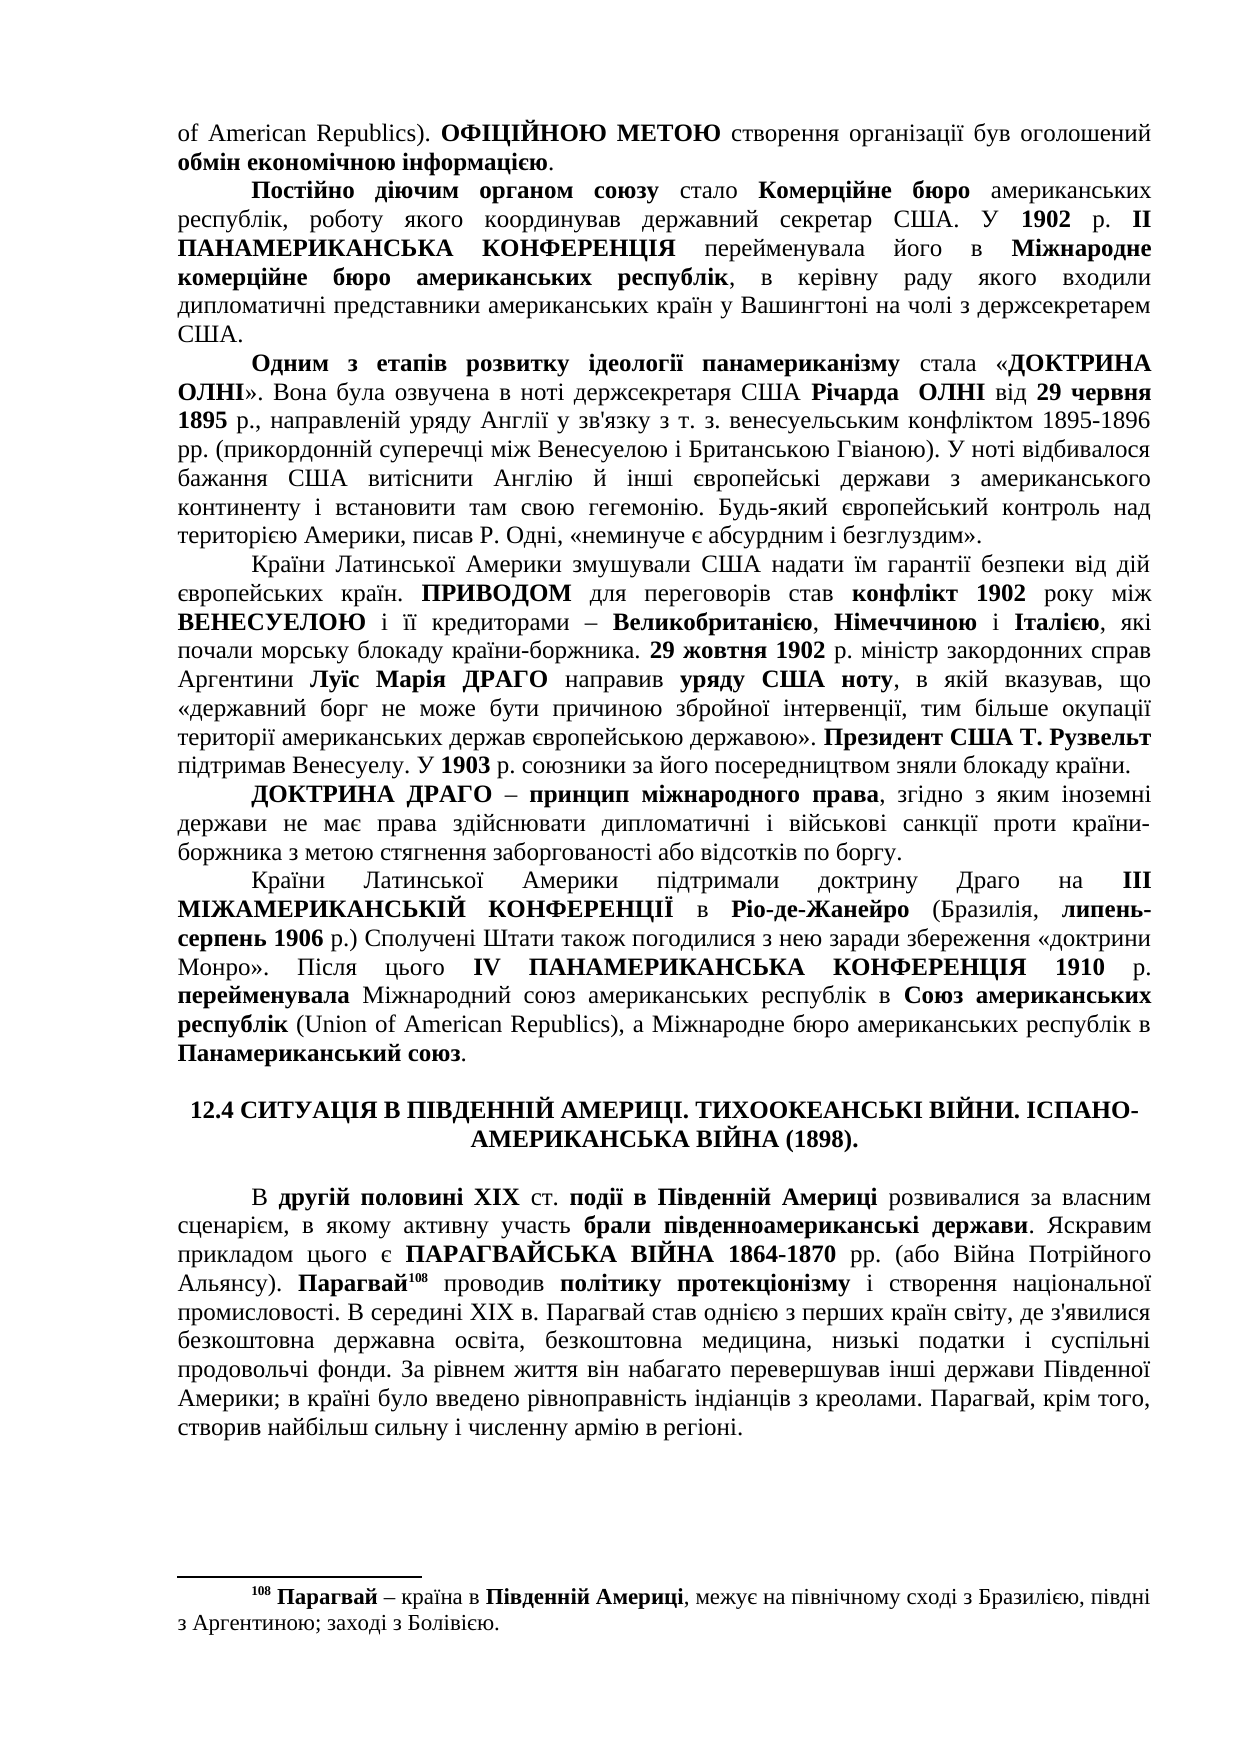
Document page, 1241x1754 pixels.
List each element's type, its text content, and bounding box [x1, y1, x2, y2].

text Країни Латинської Америки змушували США надати їм гарантії безпеки від дій європейських країн. ПРИВОДОМ для переговорів став конфлікт 1902 року між ВЕНЕСУЕЛОЮ і її кредиторами – Великобританією, Німеччиною і Італією, які почали морську блокаду країни-боржника. 29 жовтня 1902 р. міністр закордонних справ Аргентини Луїс Марія ДРАГО направив уряду США ноту, в якій вказував, що «державний борг не може бути причиною збройної інтервенції, тим більше окупації території американських держав європейською державою». Президент США Т. Рузвельт підтримав Венесуелу. У 1903 р. союзники за його посередництвом зняли блокаду країни. [177, 549, 1152, 779]
text Країни Латинської Америки підтримали доктрину Драго на III МІЖАМЕРИКАНСЬКІЙ КОНФЕРЕНЦІЇ в Ріо-де-Жанейро (Бразилія, липень-серпень 1906 р.) Сполучені Штати також погодилися з нею заради збереження «доктрини Монро». Після цього IV ПАНАМЕРИКАНСЬКА КОНФЕРЕНЦІЯ 1910 р. перейменувала Міжнародний союз американських республік в Союз американських республік (Union of American Republics), а Міжнародне бюро американських республік в Панамериканський союз. [177, 866, 1152, 1067]
text 12.4 СИТУАЦІЯ В ПІВДЕННІЙ АМЕРИЦІ. ТИХООКЕАНСЬКІ ВІЙНИ. ІСПАНО-АМЕРИКАНСЬКА ВІЙНА (1898). [177, 1096, 1152, 1153]
text Одним з етапів розвитку ідеології панамериканізму стала «ДОКТРИНА ОЛНІ». Вона була озвучена в ноті держсекретаря США Річарда ОЛНІ від 29 червня 1895 р., направленій уряду Англії у зв'язку з т. з. венесуельським конфліктом 1895-1896 pp. (прикордонній суперечці між Венесуелою і Британською Гвіаною). У ноті відбивалося бажання США витіснити Англію й інші європейські держави з американського континенту і встановити там свою гегемонію. Будь-який європейський контроль над територією Америки, писав Р. Одні, «неминуче є абсурдним і безглуздим». [177, 348, 1152, 549]
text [177, 118, 1152, 176]
text В другій половині ХІХ ст. події в Південній Америці розвивалися за власним сценарієм, в якому активну участь брали південноамериканські держави. Яскравим прикладом цього є ПАРАГВАЙСЬКА ВІЙНА 1864-1870 рр. (або Війна Потрійного Альянсу). Парагвай проводив політику протекціонізму і створення національної промисловості. В середині XIX в. Парагвай став однією з перших країн світу, де з'явилися безкоштовна державна освіта, безкоштовна медицина, низькі податки і суспільні продовольчі фонди. За рівнем життя він набагато перевершував інші держави Південної Америки; в країні було введено рівноправність індіанців з креолами. Парагвай, крім того, створив найбільш сильну і численну армію в регіоні. [177, 1182, 1152, 1441]
text Постійно діючим органом союзу стало Комерційне бюро американських республік, роботу якого координував державний секретар США. У 1902 р. II ПАНАМЕРИКАНСЬКА КОНФЕРЕНЦІЯ перейменувала його в Міжнародне комерційне бюро американських республік, в керівну раду якого входили дипломатичні представники американських країн у Вашингтоні на чолі з держсекретарем США. [177, 176, 1152, 348]
text ДОКТРИНА ДРАГО – принцип міжнародного права, згідно з яким іноземні держави не має права здійснювати дипломатичні і військові санкції проти країни-боржника з метою стягнення заборгованості або відсотків по боргу. [177, 779, 1152, 866]
